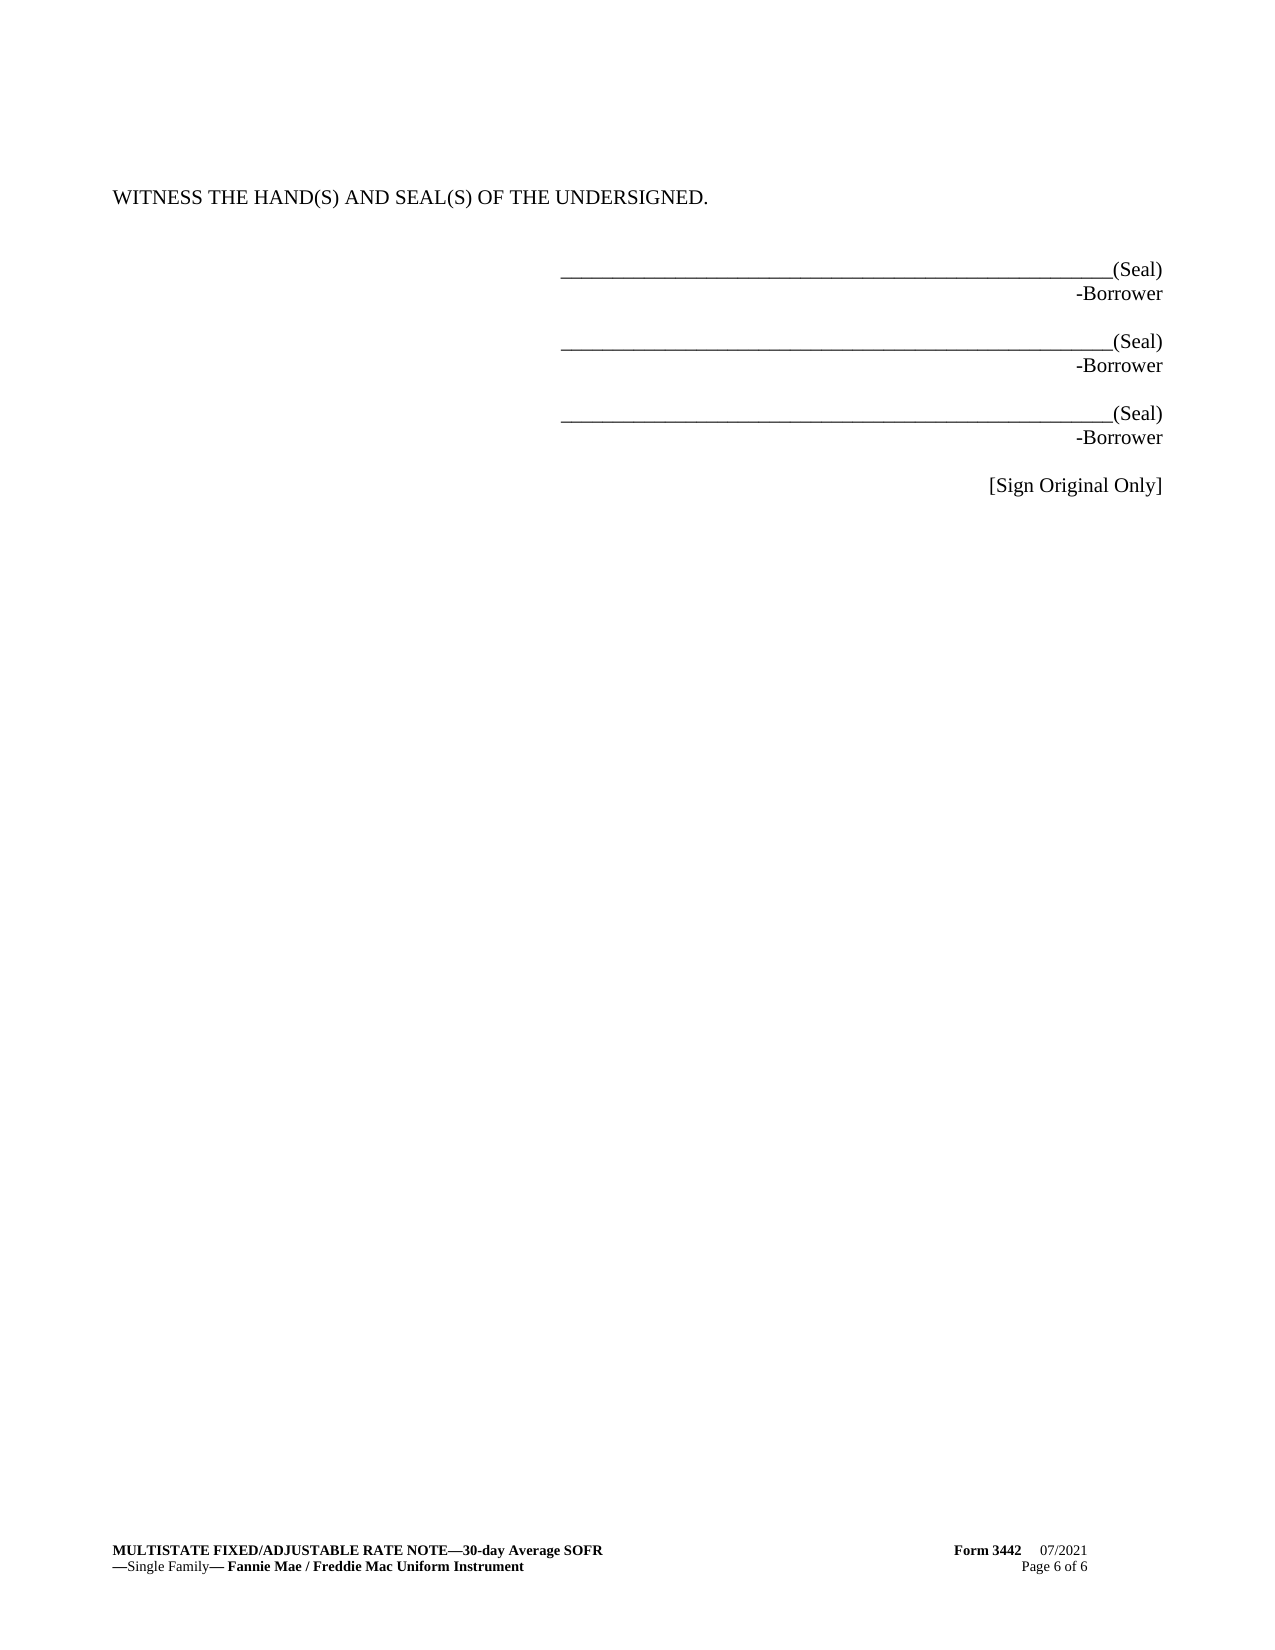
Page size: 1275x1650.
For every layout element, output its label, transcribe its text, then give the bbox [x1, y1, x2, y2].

text WITNESS THE HAND(S) AND SEAL(S) OF THE UNDERSIGNED. [112, 185, 1162, 209]
text -Borrower [112, 425, 1162, 449]
text -Borrower [112, 353, 1162, 377]
text [Sign Original Only] [112, 473, 1162, 497]
text -Borrower [112, 281, 1162, 305]
text _____________________________________________________(Seal) [112, 329, 1162, 353]
text _____________________________________________________(Seal) [112, 401, 1162, 425]
text _____________________________________________________(Seal) [112, 257, 1162, 281]
